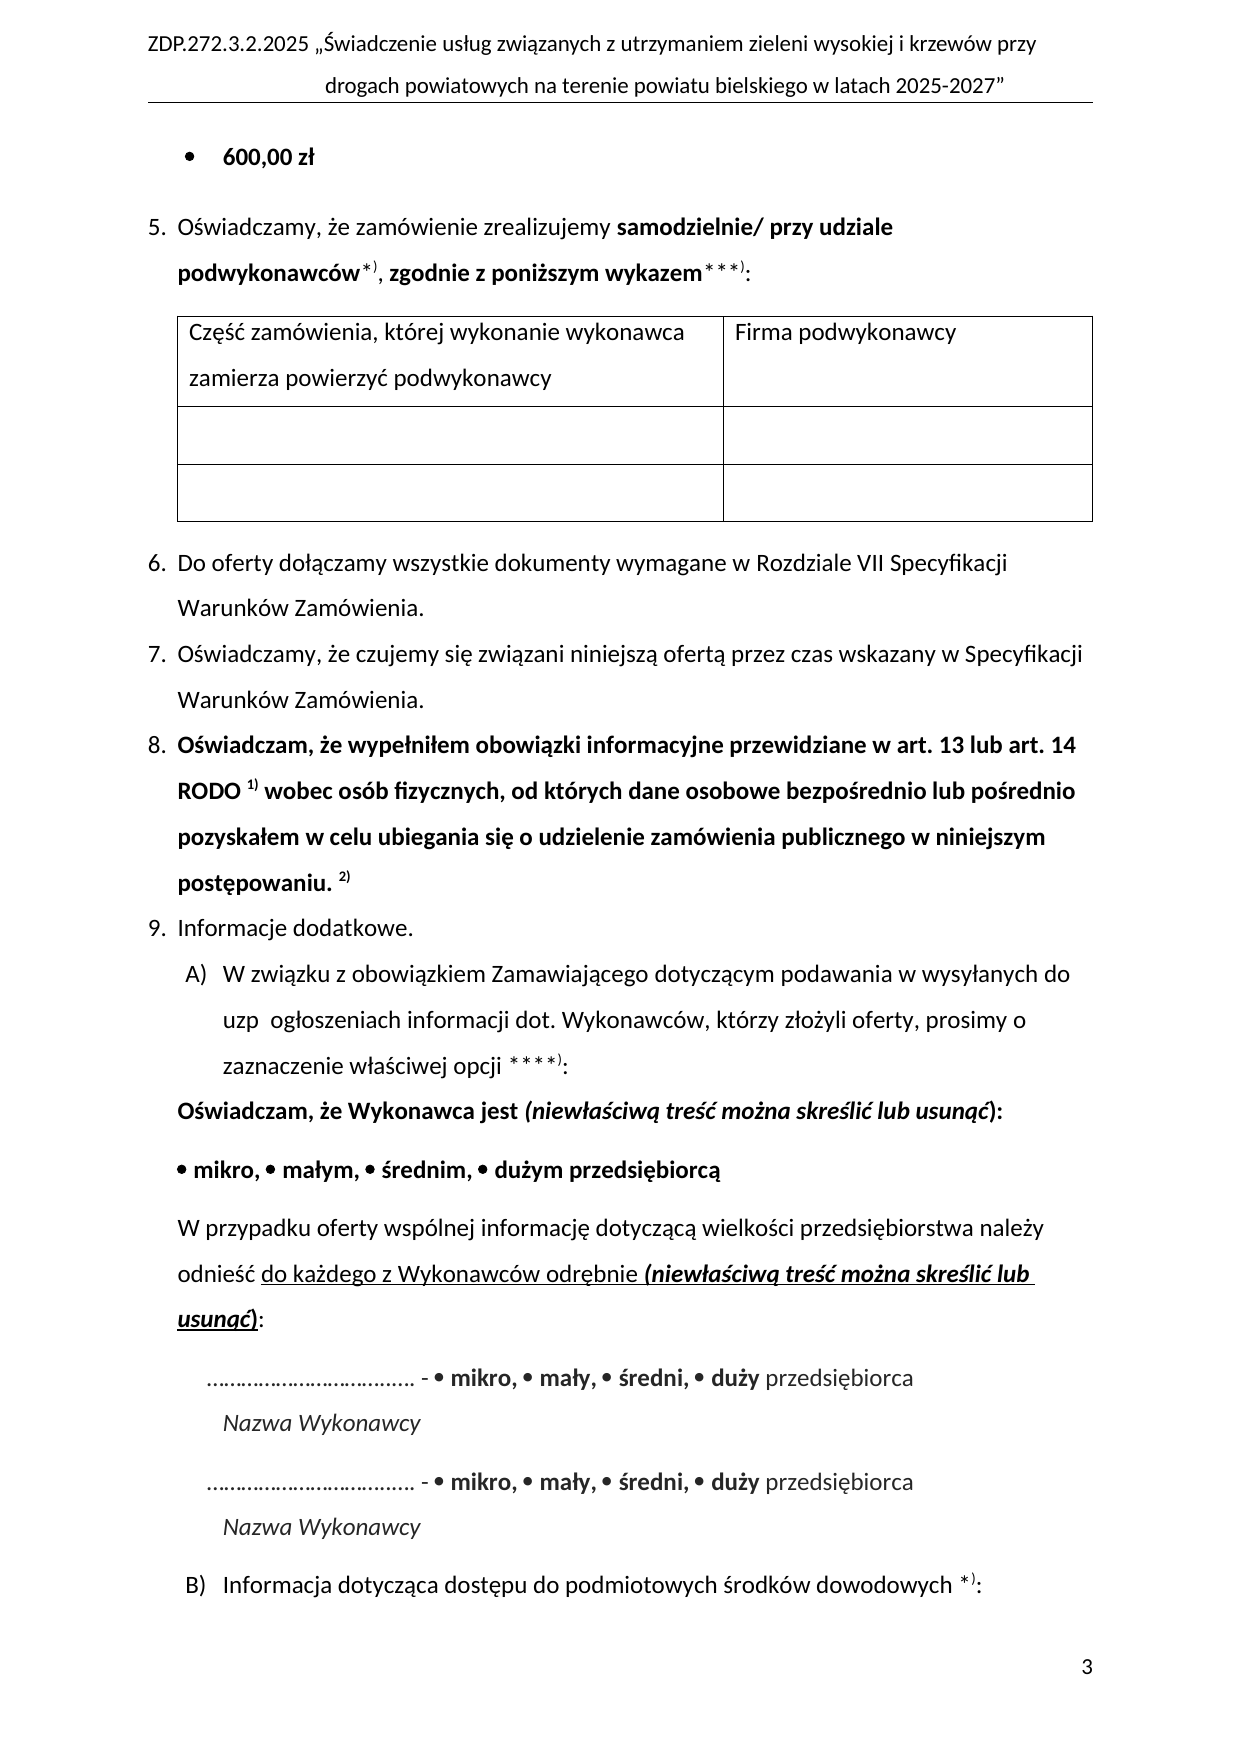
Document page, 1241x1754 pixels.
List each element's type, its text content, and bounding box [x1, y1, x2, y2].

list Oświadczamy, że zamówienie zrealizujemy samodzielnie/ przy udziale podwykonawców*), zgodnie z poniższym wykazem***): [148, 212, 1093, 288]
list Oświadczam, że wypełniłem obowiązki informacyjne przewidziane w art. 13 lub art. 14 RODO 1) wobec osób fizycznych, od których dane osobowe bezpośrednio lub pośrednio pozyskałem w celu ubiegania się o udzielenie zamówienia publicznego w niniejszym postępowaniu. 2) [148, 730, 1093, 897]
table_cell [724, 407, 1092, 464]
list Do oferty dołączamy wszystkie dokumenty wymagane w Rozdziale VII Specyfikacji Warunków Zamówienia. [148, 547, 1093, 623]
list Informacje dodatkowe. [148, 913, 1093, 943]
table_header Część zamówienia, której wykonanie wykonawca zamierza powierzyć podwykonawcy [178, 317, 723, 406]
list 600,00 zł [185, 141, 1093, 171]
list W związku z obowiązkiem Zamawiającego dotyczącym podawania w wysyłanych do uzp ogłoszeniach informacji dot. Wykonawców, którzy złożyli oferty, prosimy o zaznaczenie właściwej opcji ****): [185, 958, 1093, 1080]
text mikro, małym, średnim, dużym przedsiębiorcą [177, 1154, 1093, 1184]
text Oświadczam, że Wykonawca jest (niewłaściwą treść można skreślić lub usunąć): [177, 1096, 1093, 1126]
list Oświadczamy, że czujemy się związani niniejszą ofertą przez czas wskazany w Specyfikacji Warunków Zamówienia. [148, 638, 1093, 714]
text Nazwa Wykonawcy [223, 1511, 1093, 1542]
list Informacja dotycząca dostępu do podmiotowych środków dowodowych *): [185, 1569, 1093, 1600]
table_cell [724, 465, 1092, 521]
text …………………………..…. - mikro, mały, średni, duży przedsiębiorca [207, 1362, 1093, 1392]
text …………………………..…. - mikro, mały, średni, duży przedsiębiorca [207, 1466, 1093, 1496]
text Nazwa Wykonawcy [223, 1407, 1093, 1438]
table_cell [178, 407, 723, 464]
table_cell [178, 465, 723, 521]
table_header Firma podwykonawcy [724, 317, 1092, 406]
text W przypadku oferty wspólnej informację dotyczącą wielkości przedsiębiorstwa należy odnieść do każdego z Wykonawców odrębnie (niewłaściwą treść można skreślić lub usunąć): [177, 1212, 1093, 1334]
